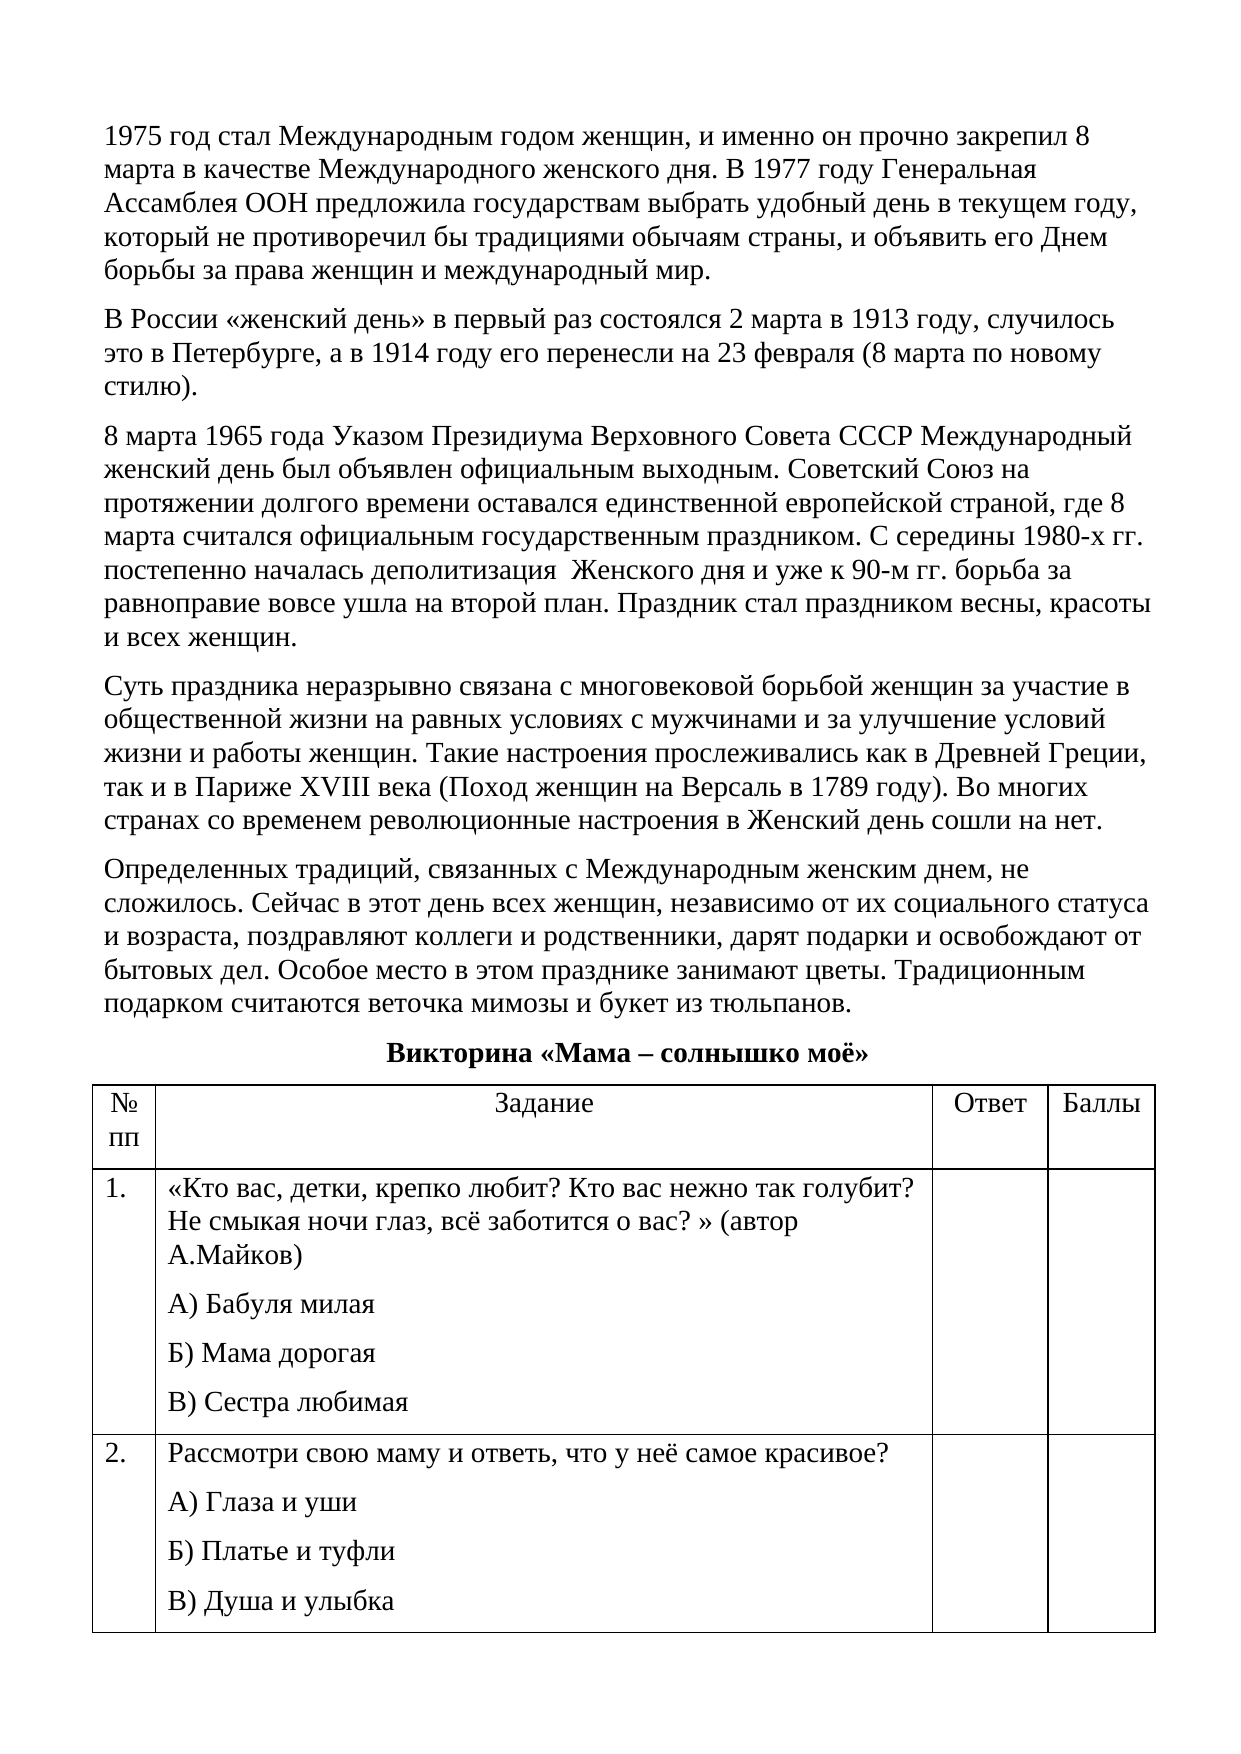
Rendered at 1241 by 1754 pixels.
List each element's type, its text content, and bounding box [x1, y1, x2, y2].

table_header Баллы [1049, 1086, 1154, 1168]
table_cell «Кто вас, детки, крепко любит? Кто вас нежно так голубит? Не смыкая ночи глаз, всё заботится о вас? » (автор А.Майков) А) Бабуля милая Б) Мама дорогая В) Сестра любимая [156, 1170, 932, 1433]
table_cell 1. [93, 1170, 155, 1433]
table_header Ответ [933, 1086, 1047, 1168]
table_cell 2. [93, 1435, 155, 1632]
text 8 марта 1965 года Указом Президиума Верховного Совета СССР Международный женский день был объявлен официальным выходным. Советский Союз на протяжении долгого времени оставался единственной европейской страной, где 8 марта считался официальным государственным праздником. С середины 1980-х гг. постепенно началась деполитизация Женского дня и уже к 90-м гг. борьба за равноправие вовсе ушла на второй план. Праздник стал праздником весны, красоты и всех женщин. [103, 418, 1152, 652]
table_cell [1049, 1170, 1154, 1433]
text Викторина «Мама – солнышко моё» [103, 1035, 1152, 1068]
table_cell Рассмотри свою маму и ответь, что у неё самое красивое? А) Глаза и уши Б) Платье и туфли В) Душа и улыбка [156, 1435, 932, 1632]
table_cell [933, 1435, 1047, 1632]
text Суть праздника неразрывно связана с многовековой борьбой женщин за участие в общественной жизни на равных условиях с мужчинами и за улучшение условий жизни и работы женщин. Такие настроения прослеживались как в Древней Греции, так и в Париже XVIII века (Поход женщин на Версаль в 1789 году). Во многих странах со временем революционные настроения в Женский день сошли на нет. [103, 668, 1152, 836]
text В России «женский день» в первый раз состоялся 2 марта в 1913 году, случилось это в Петербурге, а в 1914 году его перенесли на 23 февраля (8 марта по новому стилю). [103, 301, 1152, 402]
table_header № пп [93, 1086, 155, 1168]
table_cell [1049, 1435, 1154, 1632]
text Определенных традиций, связанных с Международным женским днем, не сложилось. Сейчас в этот день всех женщин, независимо от их социального статуса и возраста, поздравляют коллеги и родственники, дарят подарки и освобождают от бытовых дел. Особое место в этом празднике занимают цветы. Традиционным подарком считаются веточка мимозы и букет из тюльпанов. [103, 851, 1152, 1019]
table_cell [933, 1170, 1047, 1433]
table_header Задание [156, 1086, 932, 1168]
text 1975 год стал Международным годом женщин, и именно он прочно закрепил 8 марта в качестве Международного женского дня. В 1977 году Генеральная Ассамблея ООН предложила государствам выбрать удобный день в текущем году, который не противоречил бы традициями обычаям страны, и объявить его Днем борьбы за права женщин и международный мир. [103, 118, 1152, 286]
